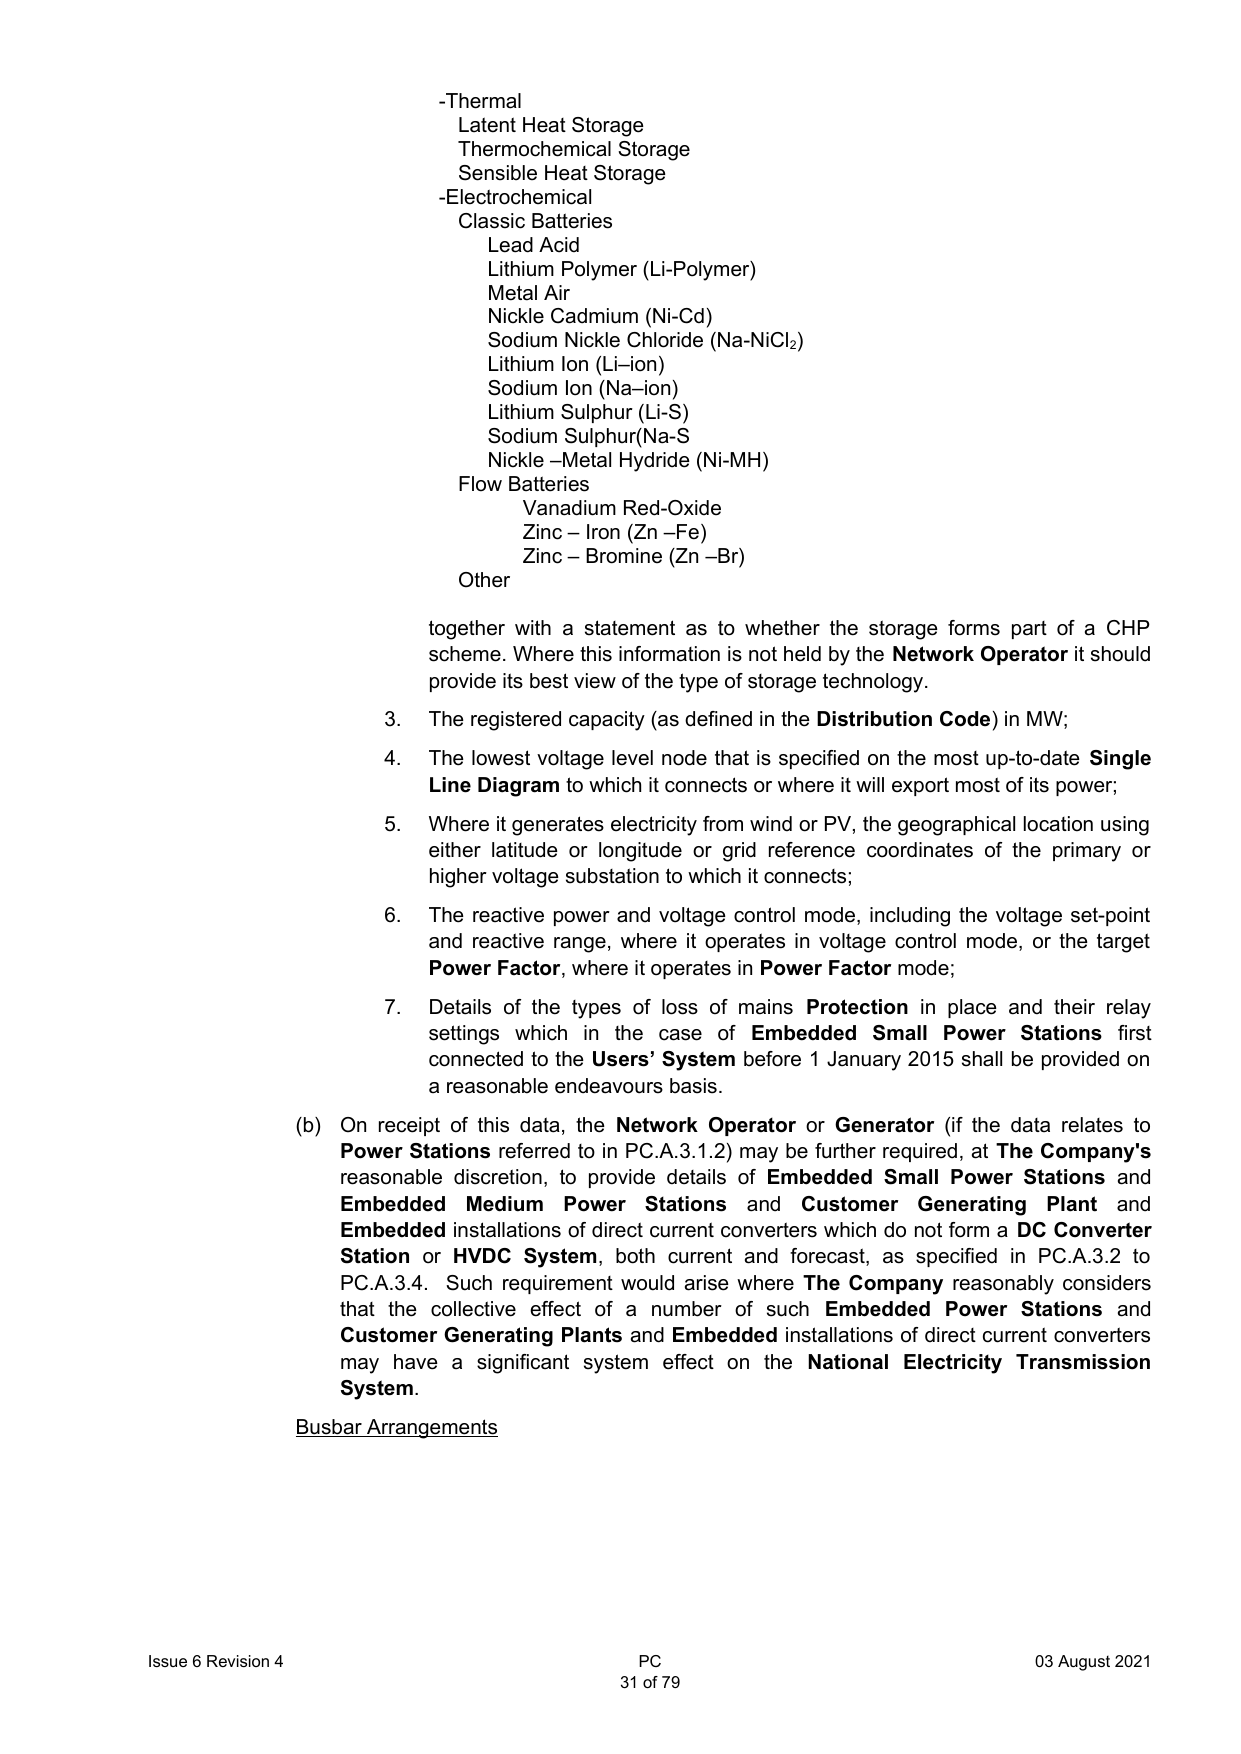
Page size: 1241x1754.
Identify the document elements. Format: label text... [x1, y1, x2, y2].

text Flow Batteries [448, 472, 1152, 496]
text 4. The lowest voltage level node that is specified on the most up-to-date Single Line Diagram to which it connects or where it will export most of its power; [384, 746, 1152, 796]
text Sodium Sulphur(Na-S [448, 424, 1152, 448]
text Zinc – Bromine (Zn –Br) [448, 544, 1152, 568]
text Lithium Polymer (Li-Polymer) [448, 256, 1152, 280]
text Nickle –Metal Hydride (Ni-MH) [448, 448, 1152, 472]
text Nickle Cadmium (Ni-Cd) [448, 304, 1152, 328]
text Lithium Sulphur (Li-S) [448, 400, 1152, 424]
text -Thermal [428, 89, 1152, 113]
text Sensible Heat Storage [448, 161, 1152, 184]
text Busbar Arrangements [148, 1415, 1152, 1439]
text Other [448, 568, 1152, 592]
text -Electrochemical [428, 184, 1152, 208]
text Vanadium Red-Oxide [448, 496, 1152, 520]
text Zinc – Iron (Zn –Fe) [448, 520, 1152, 544]
text together with a statement as to whether the storage forms part of a CHP scheme. Where this information is not held by the Network Operator it should provide its best view of the type of storage technology. [428, 616, 1152, 692]
text 6. The reactive power and voltage control mode, including the voltage set-point and reactive range, where it operates in voltage control mode, or the target Power Factor, where it operates in Power Factor mode; [384, 903, 1152, 979]
text Latent Heat Storage [448, 113, 1152, 137]
text 3. The registered capacity (as defined in the Distribution Code) in MW; [384, 707, 1152, 731]
text Lead Acid [448, 232, 1152, 256]
text 7. Details of the types of loss of mains Protection in place and their relay settings which in the case of Embedded Small Power Stations first connected to the Users’ System before 1 January 2015 shall be provided on a reasonable endeavours basis. [384, 994, 1152, 1097]
text Sodium Nickle Chloride (Na-NiCl2) [448, 328, 1152, 352]
text Lithium Ion (Li–ion) [448, 352, 1152, 376]
text 5. Where it generates electricity from wind or PV, the geographical location using either latitude or longitude or grid reference coordinates of the primary or higher voltage substation to which it connects; [384, 811, 1152, 888]
text Thermochemical Storage [448, 137, 1152, 161]
text (b) On receipt of this data, the Network Operator or Generator (if the data relates to Power Stations referred to in PC.A.3.1.2) may be further required, at The Company's reasonable discretion, to provide details of Embedded Small Power Stations and Embedded Medium Power Stations and Customer Generating Plant and Embedded installations of direct current converters which do not form a DC Converter Station or HVDC System, both current and forecast, as specified in PC.A.3.2 to PC.A.3.4. Such requirement would arise where The Company reasonably considers that the collective effect of a number of such Embedded Power Stations and Customer Generating Plants and Embedded installations of direct current converters may have a significant system effect on the National Electricity Transmission System. [295, 1112, 1152, 1400]
text Metal Air [448, 280, 1152, 304]
text Classic Batteries [448, 208, 1152, 232]
text Sodium Ion (Na–ion) [448, 376, 1152, 400]
